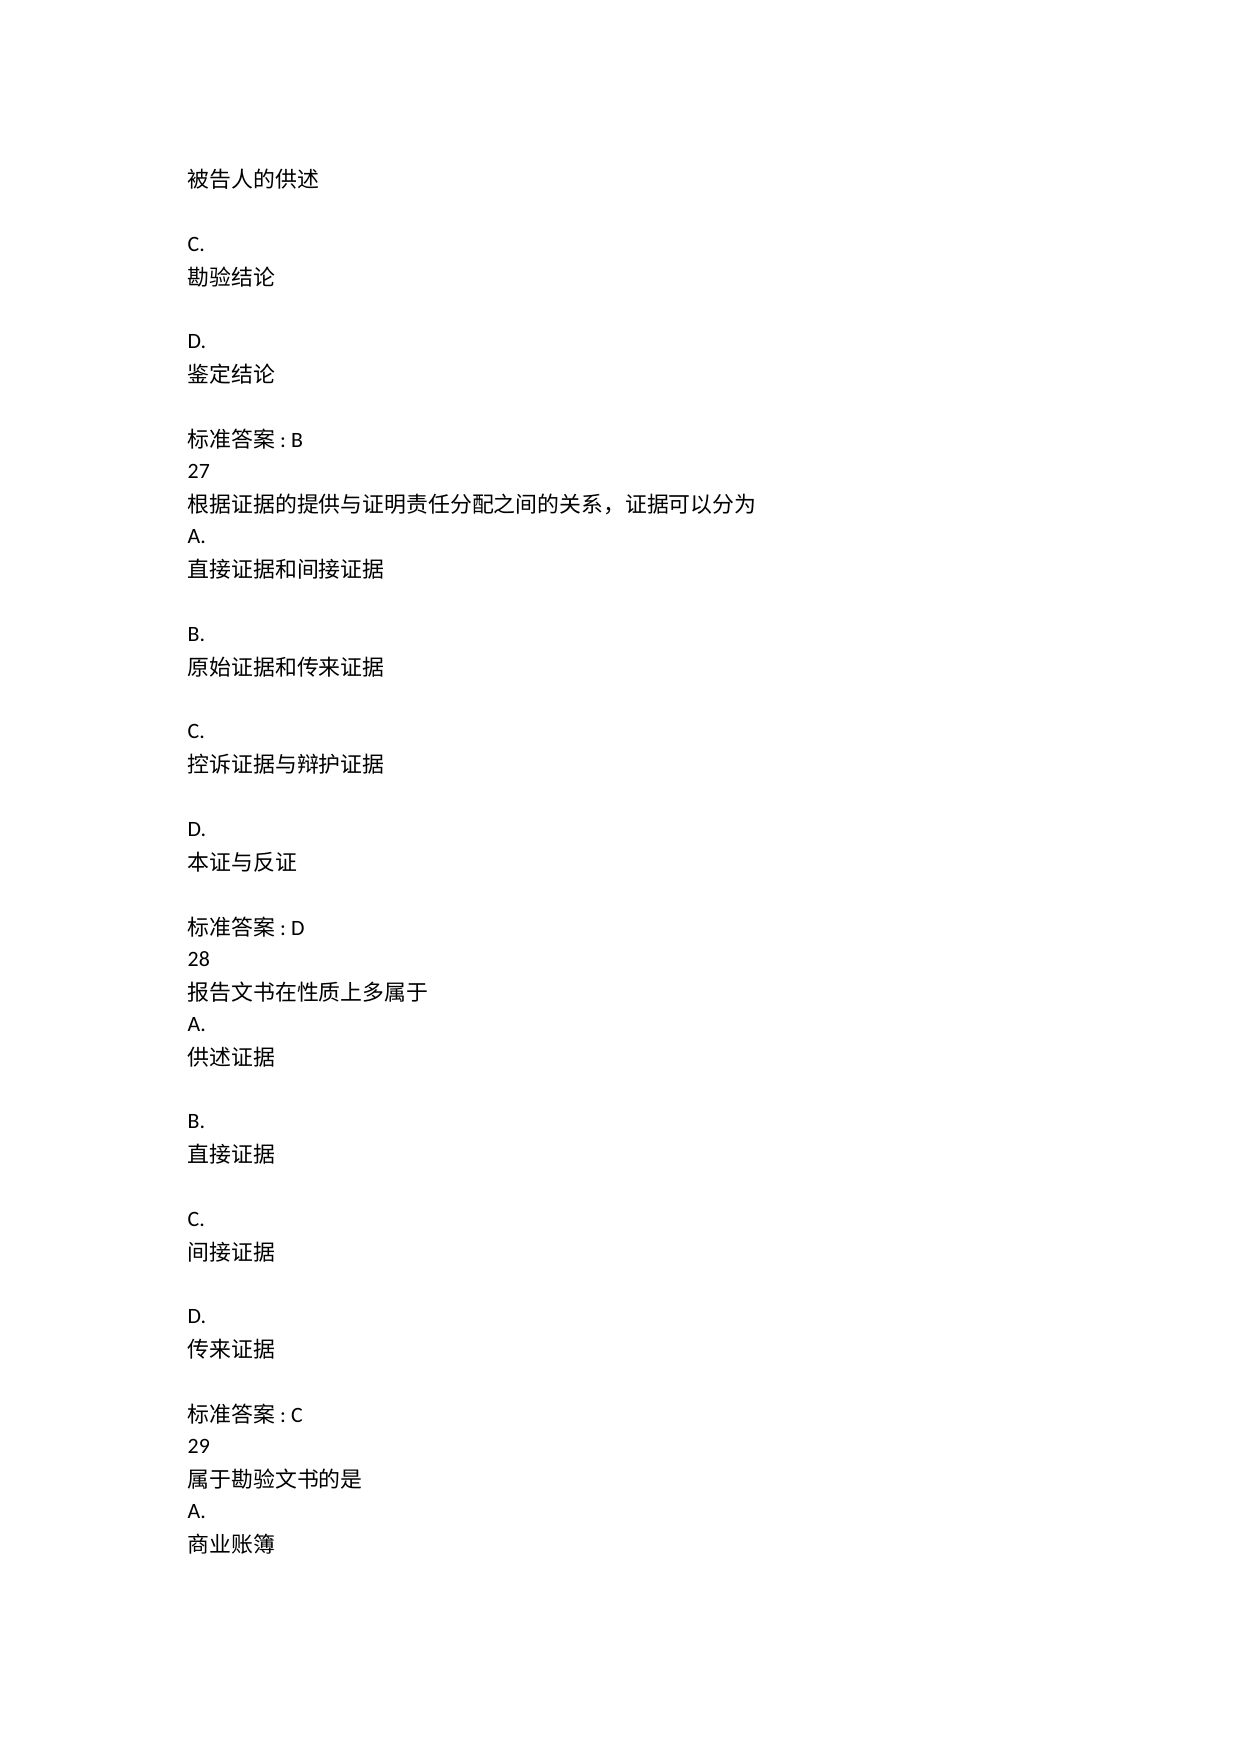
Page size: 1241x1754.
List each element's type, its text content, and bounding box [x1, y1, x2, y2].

text 勘验结论 [187, 259, 1053, 292]
text 供述证据 [187, 1039, 1053, 1072]
text 直接证据和间接证据 [187, 552, 1053, 584]
text 商业账簿 [187, 1527, 1053, 1559]
text 传来证据 [187, 1332, 1053, 1364]
text 28 [187, 942, 1053, 974]
text 原始证据和传来证据 [187, 649, 1053, 682]
text 29 [187, 1429, 1053, 1462]
text C. [187, 227, 1053, 259]
text B. [187, 1104, 1053, 1137]
text D. [187, 1299, 1053, 1332]
text A. [187, 1007, 1053, 1039]
text 被告人的供述 [187, 162, 1053, 194]
text 直接证据 [187, 1137, 1053, 1169]
text 本证与反证 [187, 844, 1053, 877]
text 报告文书在性质上多属于 [187, 974, 1053, 1007]
text 属于勘验文书的是 [187, 1462, 1053, 1494]
text B. [187, 617, 1053, 649]
text C. [187, 1202, 1053, 1234]
text D. [187, 324, 1053, 357]
text C. [187, 714, 1053, 747]
text 鉴定结论 [187, 357, 1053, 389]
text 根据证据的提供与证明责任分配之间的关系，证据可以分为 [187, 487, 1053, 519]
text 间接证据 [187, 1234, 1053, 1267]
text A. [187, 1494, 1053, 1527]
text A. [187, 519, 1053, 552]
text D. [187, 812, 1053, 844]
text 标准答案 : D [187, 909, 1053, 942]
text 标准答案 : C [187, 1397, 1053, 1429]
text 27 [187, 454, 1053, 487]
text 控诉证据与辩护证据 [187, 747, 1053, 779]
text 标准答案 : B [187, 422, 1053, 454]
